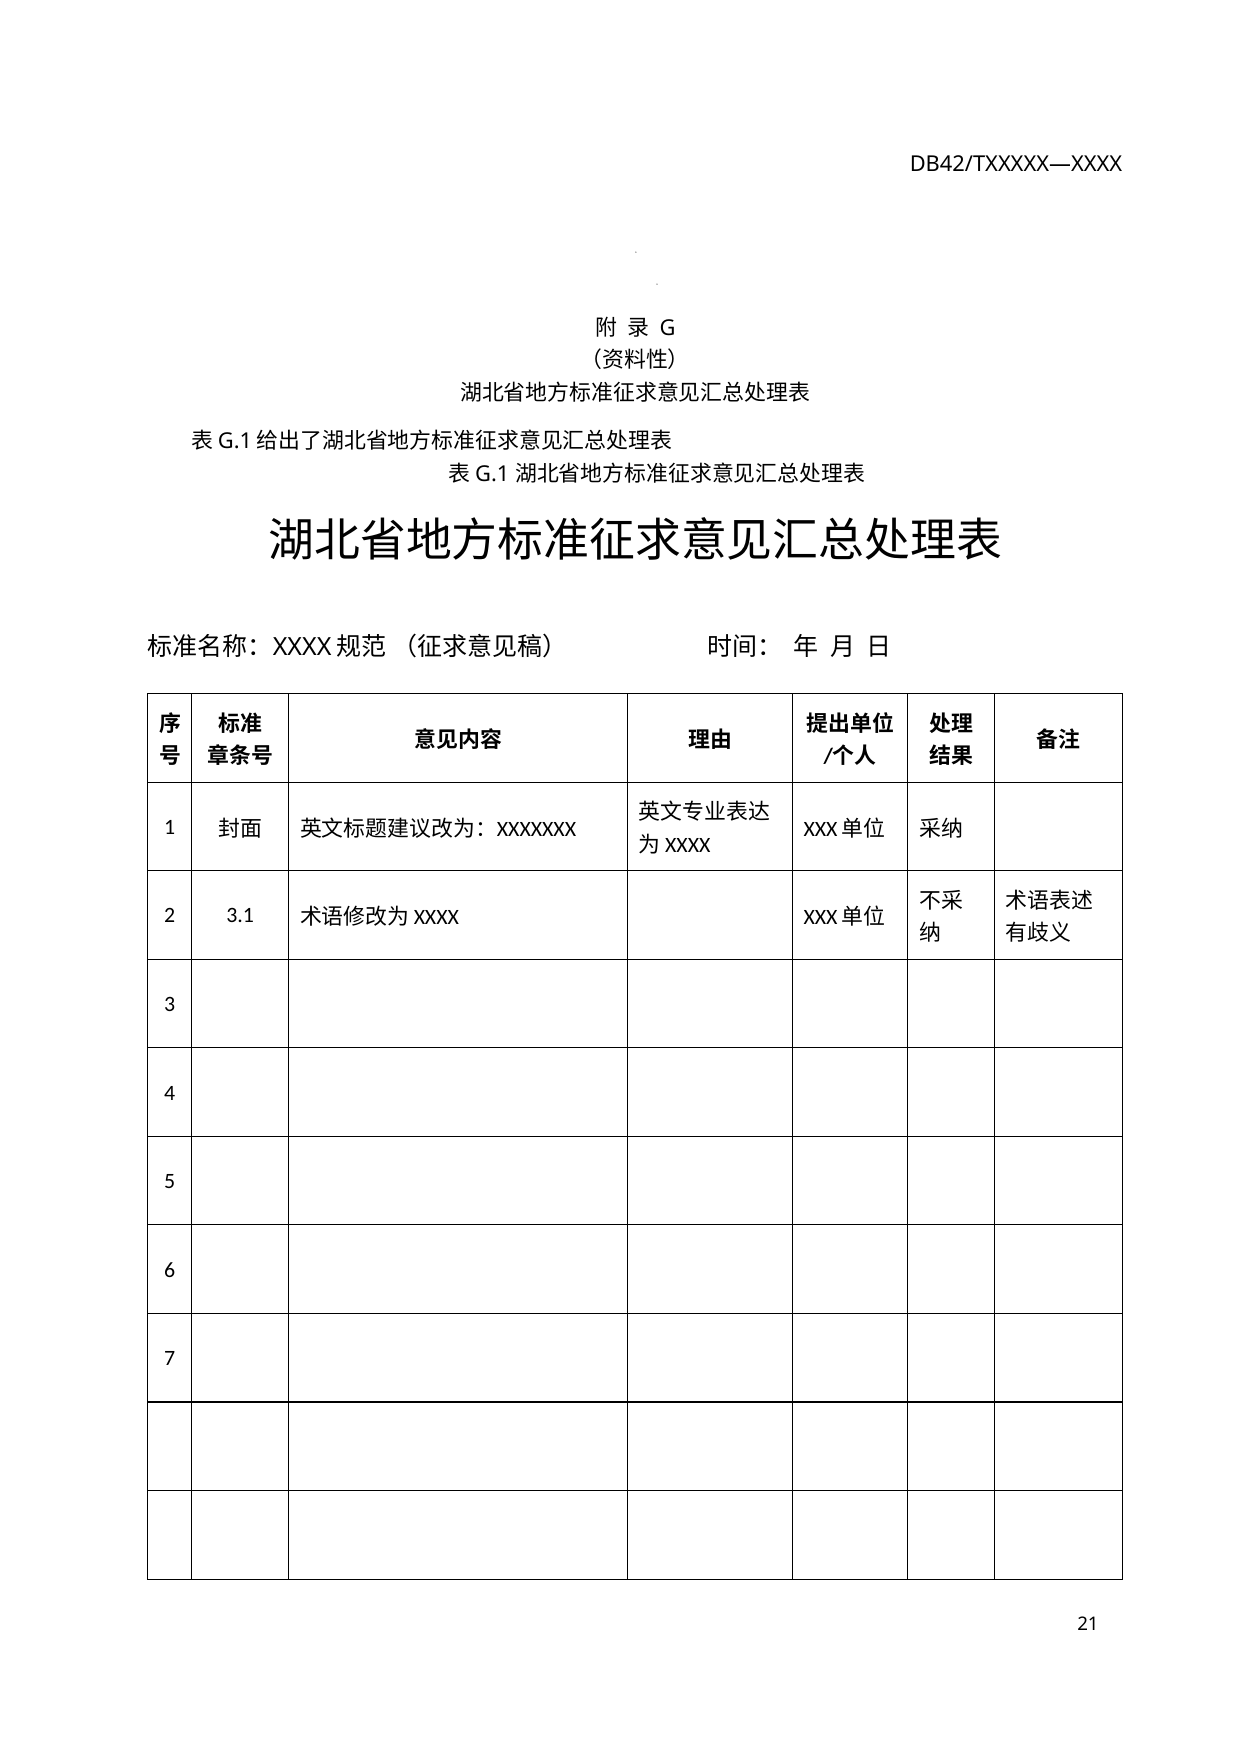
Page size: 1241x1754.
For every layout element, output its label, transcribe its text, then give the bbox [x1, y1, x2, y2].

table_cell XXX单位 [793, 783, 907, 870]
table_cell [148, 1491, 191, 1578]
table_header 意见内容 [289, 694, 627, 782]
table_cell 封面 [192, 783, 288, 870]
table_cell 术语修改为XXXX [289, 871, 627, 959]
table_cell 采纳 [908, 783, 994, 870]
table_cell [289, 1314, 627, 1401]
table_cell [148, 1403, 191, 1490]
table_cell [793, 960, 907, 1047]
table_cell 6 [148, 1225, 191, 1313]
text 湖北省地方标准征求意见汇总处理表 [148, 488, 1122, 586]
table_cell [628, 1314, 792, 1401]
table_header 序号 [148, 694, 191, 782]
table_cell [995, 1225, 1122, 1313]
table_cell [995, 783, 1122, 870]
table_cell 术语表述有歧义 [995, 871, 1122, 959]
table_cell [628, 871, 792, 959]
table_cell [628, 1491, 792, 1578]
table_cell [995, 1314, 1122, 1401]
table_cell [289, 1491, 627, 1578]
table_cell [192, 1225, 288, 1313]
table_cell [995, 1137, 1122, 1224]
table_cell [628, 1403, 792, 1490]
table_cell [908, 1314, 994, 1401]
table_cell 1 [148, 783, 191, 870]
table_cell [793, 1137, 907, 1224]
table_cell XXX单位 [793, 871, 907, 959]
table_cell [793, 1491, 907, 1578]
table_cell [192, 1048, 288, 1136]
table_cell 英文标题建议改为：XXXXXXX [289, 783, 627, 870]
table_cell [289, 1403, 627, 1490]
table_header 备注 [995, 694, 1122, 782]
table_cell [628, 960, 792, 1047]
table_cell [628, 1137, 792, 1224]
table_cell [995, 1491, 1122, 1578]
table_header 理由 [628, 694, 792, 782]
table_cell [628, 1048, 792, 1136]
table_cell 3 [148, 960, 191, 1047]
table_cell [908, 1403, 994, 1490]
table_header 处理 结果 [908, 694, 994, 782]
table_cell [192, 960, 288, 1047]
table_cell 不采纳 [908, 871, 994, 959]
text 表G.1给出了湖北省地方标准征求意见汇总处理表 [148, 423, 1122, 456]
table_cell [192, 1137, 288, 1224]
text 标准名称：XXXX规范 （征求意见稿） 时间： 年 月 日 [148, 612, 1122, 677]
table_cell [793, 1403, 907, 1490]
table_header 标准 章条号 [192, 694, 288, 782]
table_cell [289, 1225, 627, 1313]
table_cell [793, 1048, 907, 1136]
table_cell [192, 1314, 288, 1401]
table_cell [908, 960, 994, 1047]
table_cell [192, 1403, 288, 1490]
table_cell [793, 1314, 907, 1401]
table_cell [289, 1137, 627, 1224]
table_cell 3.1 [192, 871, 288, 959]
table_cell [628, 1225, 792, 1313]
table_cell [995, 1048, 1122, 1136]
table_cell [289, 960, 627, 1047]
table_cell 5 [148, 1137, 191, 1224]
text （资料性） 湖北省地方标准征求意见汇总处理表 [148, 309, 1122, 407]
table_cell 4 [148, 1048, 191, 1136]
table_cell [995, 1403, 1122, 1490]
table_cell [192, 1491, 288, 1578]
table_cell 英文专业表达为XXXX [628, 783, 792, 870]
table_cell 7 [148, 1314, 191, 1401]
table_cell [908, 1225, 994, 1313]
table_cell [995, 960, 1122, 1047]
table_header 提出单位/个人 [793, 694, 907, 782]
text 表G.1 湖北省地方标准征求意见汇总处理表 [148, 456, 1122, 488]
table_cell 2 [148, 871, 191, 959]
table_cell [289, 1048, 627, 1136]
table_cell [908, 1048, 994, 1136]
table_cell [908, 1491, 994, 1578]
table_cell [908, 1137, 994, 1224]
table_cell [793, 1225, 907, 1313]
